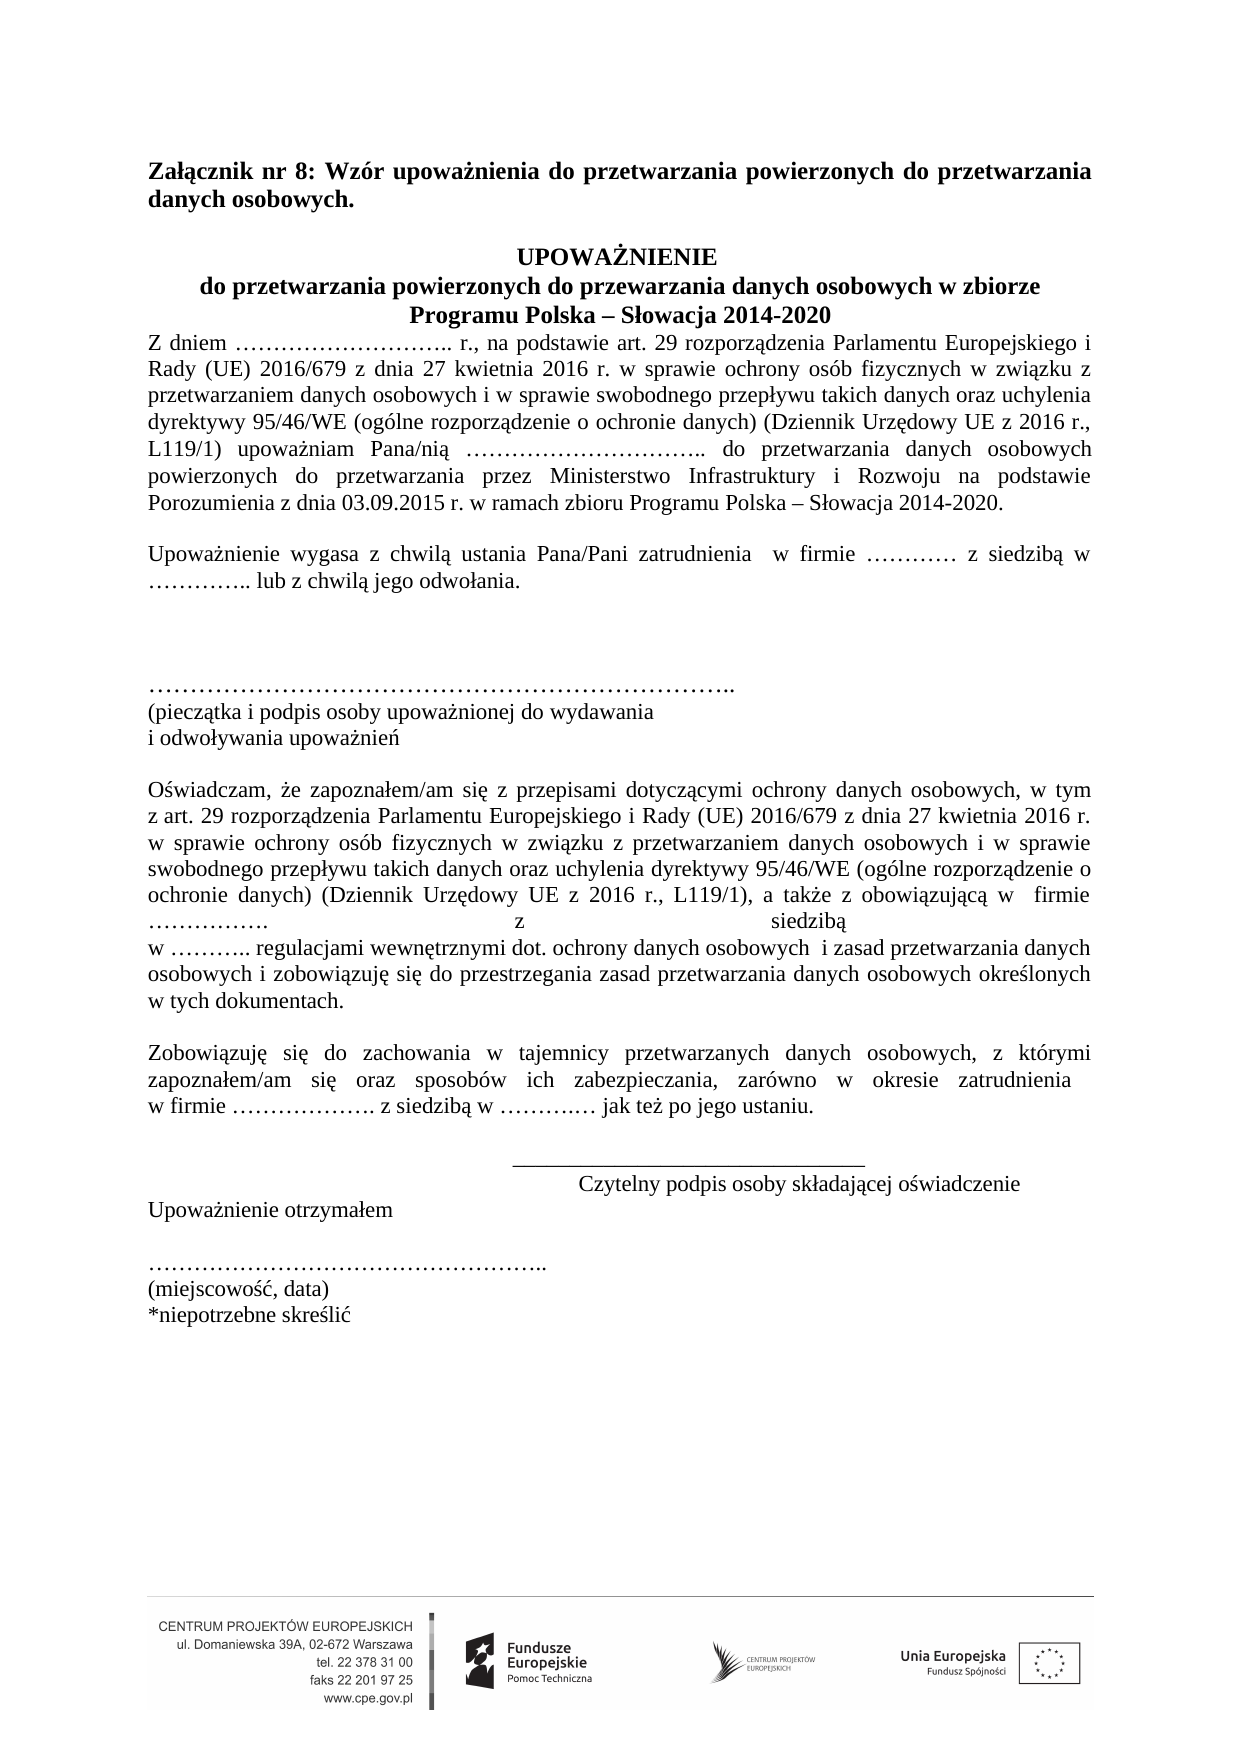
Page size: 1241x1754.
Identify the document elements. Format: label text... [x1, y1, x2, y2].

picture [147, 1596, 1094, 1710]
text (pieczątka i podpis osoby upoważnionej do wydawania i odwoływania upoważnień [148, 698, 1093, 751]
text Czytelny podpis osoby składającej oświadczenie [148, 1170, 1093, 1196]
text …………………………………………….. [148, 1249, 1093, 1275]
text (miejscowość, data) [148, 1275, 1093, 1302]
text …………………………………………………………….. [148, 669, 1093, 698]
text Upoważnienie wygasa z chwilą ustania Pana/Pani zatrudnienia w firmie ………… z siedzibą w ………….. lub z chwilą jego odwołania. [148, 540, 1093, 593]
text Upoważnienie otrzymałem [148, 1196, 1093, 1222]
text Z dniem ……………………….. r., na podstawie art. 29 rozporządzenia Parlamentu Europejskiego i Rady (UE) 2016/679 z dnia 27 kwietnia 2016 r. w sprawie ochrony osób fizycznych w związku z przetwarzaniem danych osobowych i w sprawie swobodnego przepływu takich danych oraz uchylenia dyrektywy 95/46/WE (ogólne rozporządzenie o ochronie danych) (Dziennik Urzędowy UE z 2016 r., L119/1) upoważniam Pana/nią ………………………….. do przetwarzania danych osobowych powierzonych do przetwarzania przez Ministerstwo Infrastruktury i Rozwoju na podstawie Porozumienia z dnia 03.09.2015 r. w ramach zbioru Programu Polska – Słowacja 2014-2020. [148, 329, 1093, 515]
text _______________________________ [148, 1143, 1093, 1170]
text Załącznik nr 8: Wzór upoważnienia do przetwarzania powierzonych do przetwarzania danych osobowych. [148, 145, 1093, 213]
text *niepotrzebne skreślić [148, 1302, 1093, 1328]
text Zobowiązuję się do zachowania w tajemnicy przetwarzanych danych osobowych, z którymi zapoznałem/am się oraz sposobów ich zabezpieczania, zarówno w okresie zatrudnienia w firmie ………………. z siedzibą w ……….… jak też po jego ustaniu. [148, 1039, 1093, 1118]
text Oświadczam, że zapoznałem/am się z przepisami dotyczącymi ochrony danych osobowych, w tym z art. 29 rozporządzenia Parlamentu Europejskiego i Rady (UE) 2016/679 z dnia 27 kwietnia 2016 r. w sprawie ochrony osób fizycznych w związku z przetwarzaniem danych osobowych i w sprawie swobodnego przepływu takich danych oraz uchylenia dyrektywy 95/46/WE (ogólne rozporządzenie o ochronie danych) (Dziennik Urzędowy UE z 2016 r., L119/1), a także z obowiązującą w firmie ……………. z siedzibą w ……….. regulacjami wewnętrznymi dot. ochrony danych osobowych i zasad przetwarzania danych osobowych i zobowiązuję się do przestrzegania zasad przetwarzania danych osobowych określonych w tych dokumentach. [148, 776, 1093, 1013]
text UPOWAŻNIENIE do przetwarzania powierzonych do przewarzania danych osobowych w zbiorze Programu Polska – Słowacja 2014-2020 [148, 242, 1093, 329]
